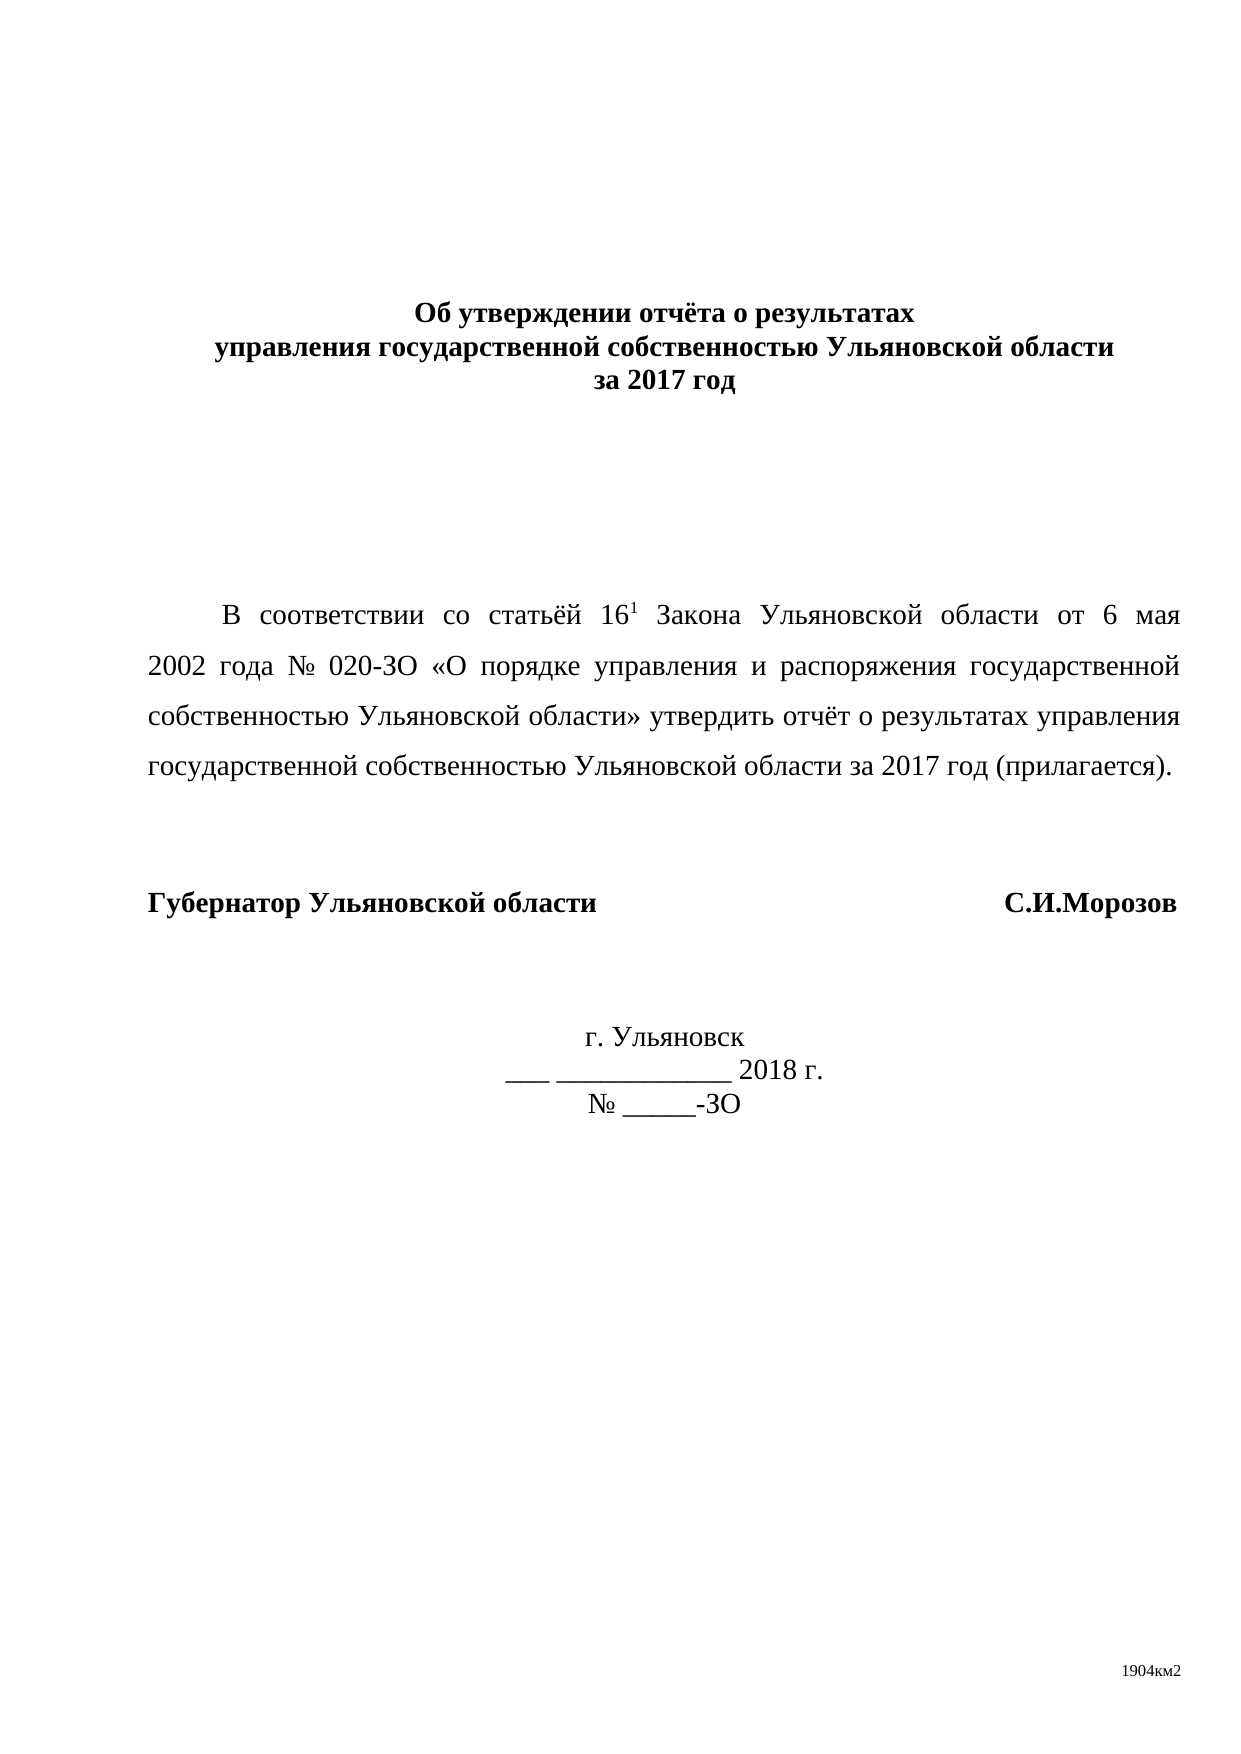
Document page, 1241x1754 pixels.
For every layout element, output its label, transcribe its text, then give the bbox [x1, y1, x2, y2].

title управления государственной собственностью Ульяновской области [148, 329, 1181, 362]
text Губернатор Ульяновской области С.И.Морозов [148, 885, 1181, 918]
text ___ ____________ 2018 г. [148, 1052, 1181, 1086]
text г. Ульяновск [148, 1019, 1181, 1052]
text В соответствии со статьёй 161 Закона Ульяновской области от 6 мая 2002 года № 020-ЗО «О порядке управления и распоряжения государственной собственностью Ульяновской области» утвердить отчёт о результатах управления государственной собственностью Ульяновской области за 2017 год (прилагается). [148, 597, 1181, 782]
title Об утверждении отчёта о результатах [148, 295, 1181, 329]
title за 2017 год [148, 362, 1181, 396]
text № _____-ЗО [148, 1086, 1181, 1119]
